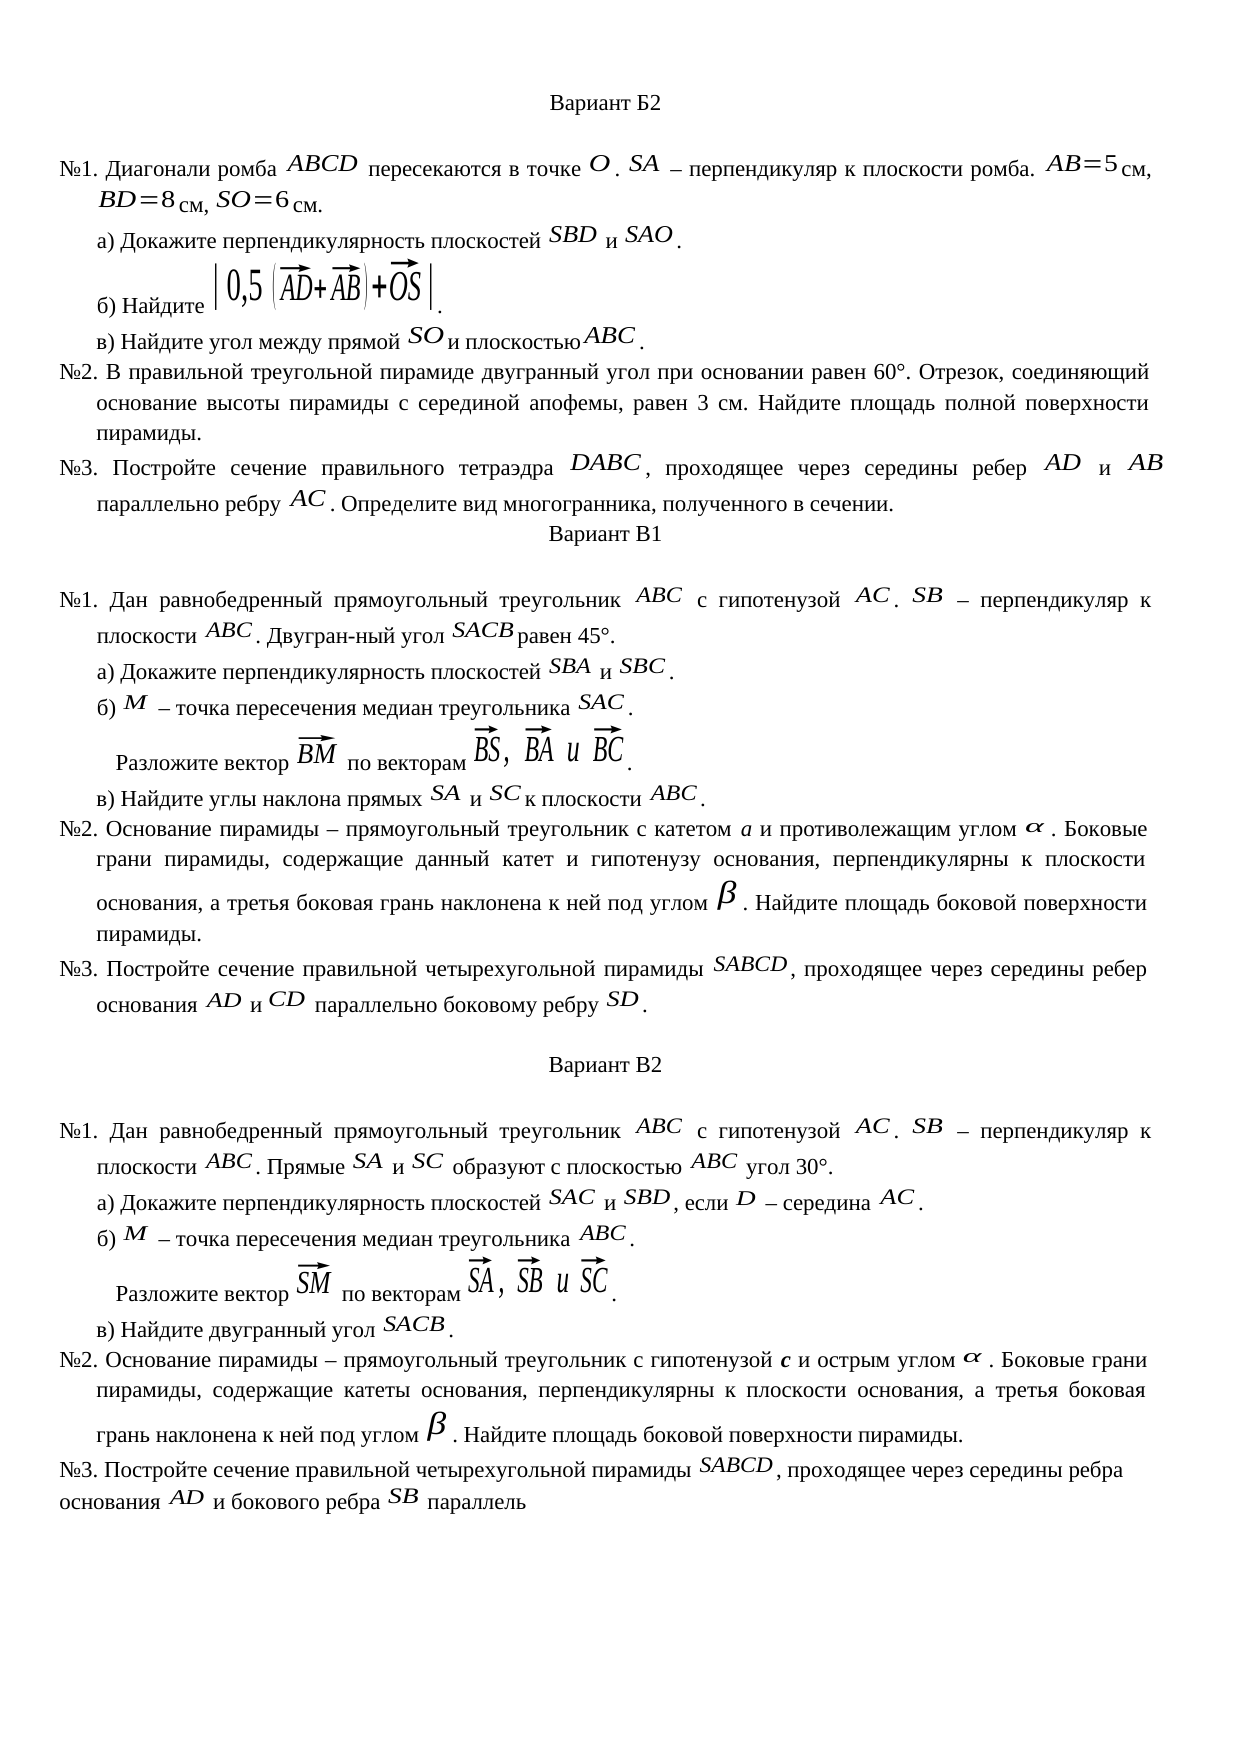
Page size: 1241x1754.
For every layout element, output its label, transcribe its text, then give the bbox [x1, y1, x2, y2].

text б) Найдите . [97, 257, 1152, 319]
text №2. Основание пирамиды – прямоугольный треугольник с гипотенузой с и острым углом . Боковые грани пирамиды, содержащие катеты основания, перпендикулярны к плоскости основания, а третья боковая грань наклонена к ней под углом . Найдите площадь боковой поверхности пирамиды. [59, 1346, 1147, 1447]
text №1. Дан равнобедренный прямоугольный треугольник с гипотенузой . – перпендикуляр к плоскости . Прямые и образуют с плоскостью угол 30°. [59, 1112, 1152, 1179]
text Вариант Б2 [59, 89, 1152, 116]
text в) Найдите углы наклона прямых и к плоскости . [96, 779, 1152, 811]
text б) – точка пересечения медиан треугольника . [97, 688, 1152, 720]
text в) Найдите двугранный угол . [96, 1310, 1152, 1342]
text а) Докажите перпендикулярность плоскостей и . [97, 221, 1166, 253]
text №2. Основание пирамиды – прямоугольный треугольник с катетом a и противолежащим углом . Боковые грани пирамиды, содержащие данный катет и гипотенузу основания, перпендикулярны к плоскости основания, а третья боковая грань наклонена к ней под углом . Найдите площадь боковой поверхности пирамиды. [59, 815, 1147, 946]
text в) Найдите угол между прямой и плоскостью. [96, 323, 1152, 354]
text б) – точка пересечения медиан треугольника . [97, 1219, 1152, 1251]
text Разложите вектор по векторам . [115, 724, 1152, 775]
text №2. В правильной треугольной пирамиде двугранный угол при основании равен 60°. Отрезок, соединяющий основание высоты пирамиды с серединой апофемы, равен . Найдите площадь полной поверхности пирамиды. [59, 358, 1152, 445]
text Вариант В2 [59, 1052, 1152, 1078]
text Разложите вектор по векторам . [115, 1255, 1152, 1307]
text №3. Постройте сечение правильной четырехугольной пирамиды , проходящее через середины ребер основания и параллельно боковому ребру . [59, 950, 1147, 1017]
text а) Докажите перпендикулярность плоскостей и , если – середина . [97, 1183, 1152, 1215]
text а) Докажите перпендикулярность плоскостей и . [97, 652, 1166, 684]
text №1. Дан равнобедренный прямоугольный треугольник с гипотенузой . – перпендикуляр к плоскости . Двугран-ный угол равен 45°. [59, 581, 1152, 648]
text №1. Диагонали ромба пересекаются в точке . – перпендикуляр к плоскости ромба. см, см, см. [59, 150, 1152, 218]
text №3. Постройте сечение правильной четырехугольной пирамиды , проходящее через середины ребра основания и бокового ребра параллель [59, 1451, 1152, 1514]
text Вариант В1 [59, 520, 1152, 547]
